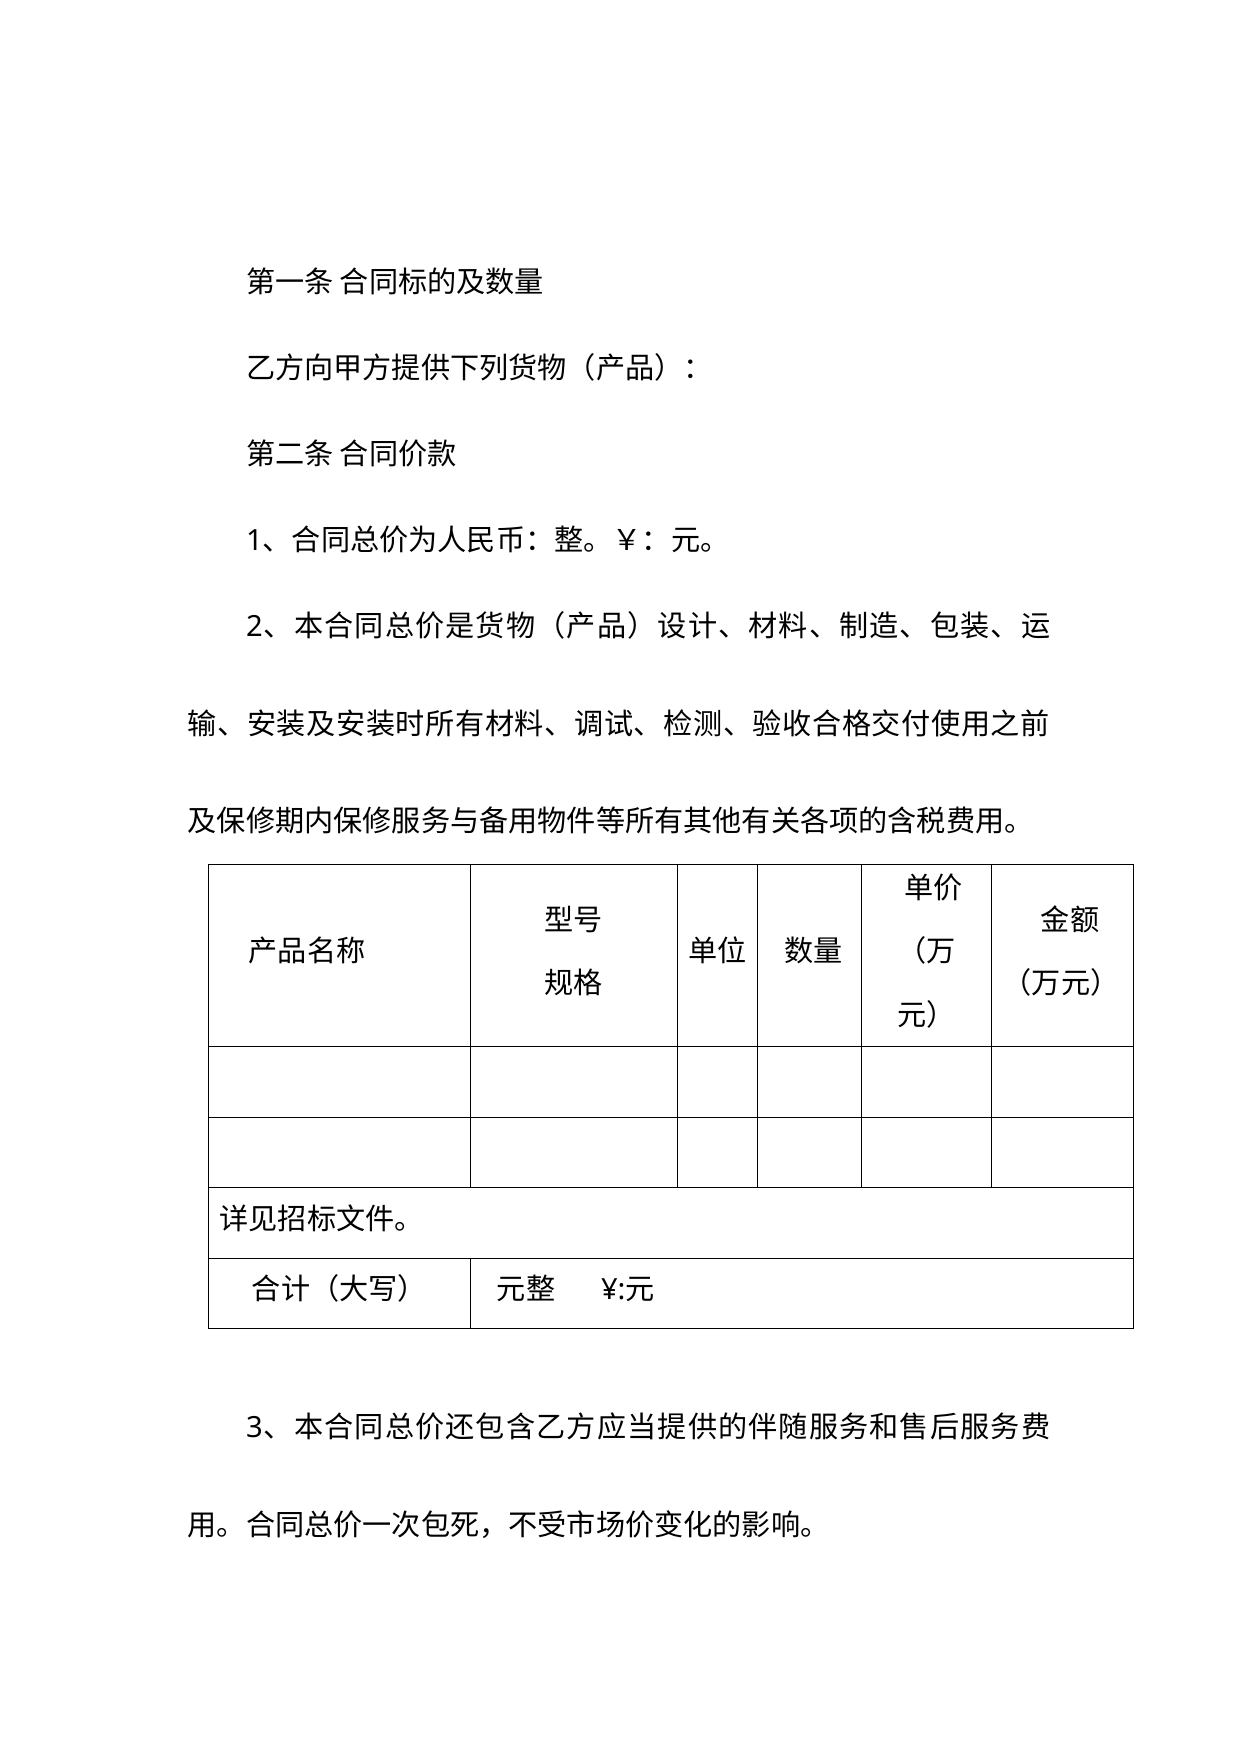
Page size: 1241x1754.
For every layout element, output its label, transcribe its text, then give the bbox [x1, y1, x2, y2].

table_header 数量 [758, 865, 861, 1046]
table_cell 详见招标文件。 [209, 1188, 1133, 1257]
table_cell [209, 1118, 470, 1187]
table_header 产品名称 [209, 865, 470, 1046]
table_header 单位 [678, 865, 757, 1046]
table_header 型号 规格 [471, 865, 677, 1046]
table_header 单价 （万元） [862, 865, 991, 1046]
text 乙方向甲方提供下列货物（产品）： [187, 333, 1053, 398]
table_cell [992, 1047, 1133, 1117]
table_cell [678, 1118, 757, 1187]
table_cell [992, 1118, 1133, 1187]
table_cell [471, 1118, 677, 1187]
table_cell [678, 1047, 757, 1117]
table_cell [862, 1118, 991, 1187]
text 1、合同总价为人民币：整。￥：元。 [187, 505, 1053, 570]
table_cell [471, 1047, 677, 1117]
table_cell [209, 1047, 470, 1117]
text 3、本合同总价还包含乙方应当提供的伴随服务和售后服务费用。合同总价一次包死，不受市场价变化的影响。 [187, 872, 1053, 1555]
table_cell 合计（大写） [209, 1259, 470, 1328]
text 第二条 合同价款 [187, 419, 1053, 484]
table_cell [758, 1047, 861, 1117]
table_header 金额 （万元） [992, 865, 1133, 1046]
table_cell [862, 1047, 991, 1117]
table_cell 元整 ¥:元 [471, 1259, 1133, 1328]
table_cell [758, 1118, 861, 1187]
text 2、本合同总价是货物（产品）设计、材料、制造、包装、运输、安装及安装时所有材料、调试、检测、验收合格交付使用之前及保修期内保修服务与备用物件等所有其他有关各项的含税费用。 [187, 591, 1053, 851]
text 第一条 合同标的及数量 [187, 247, 1053, 312]
